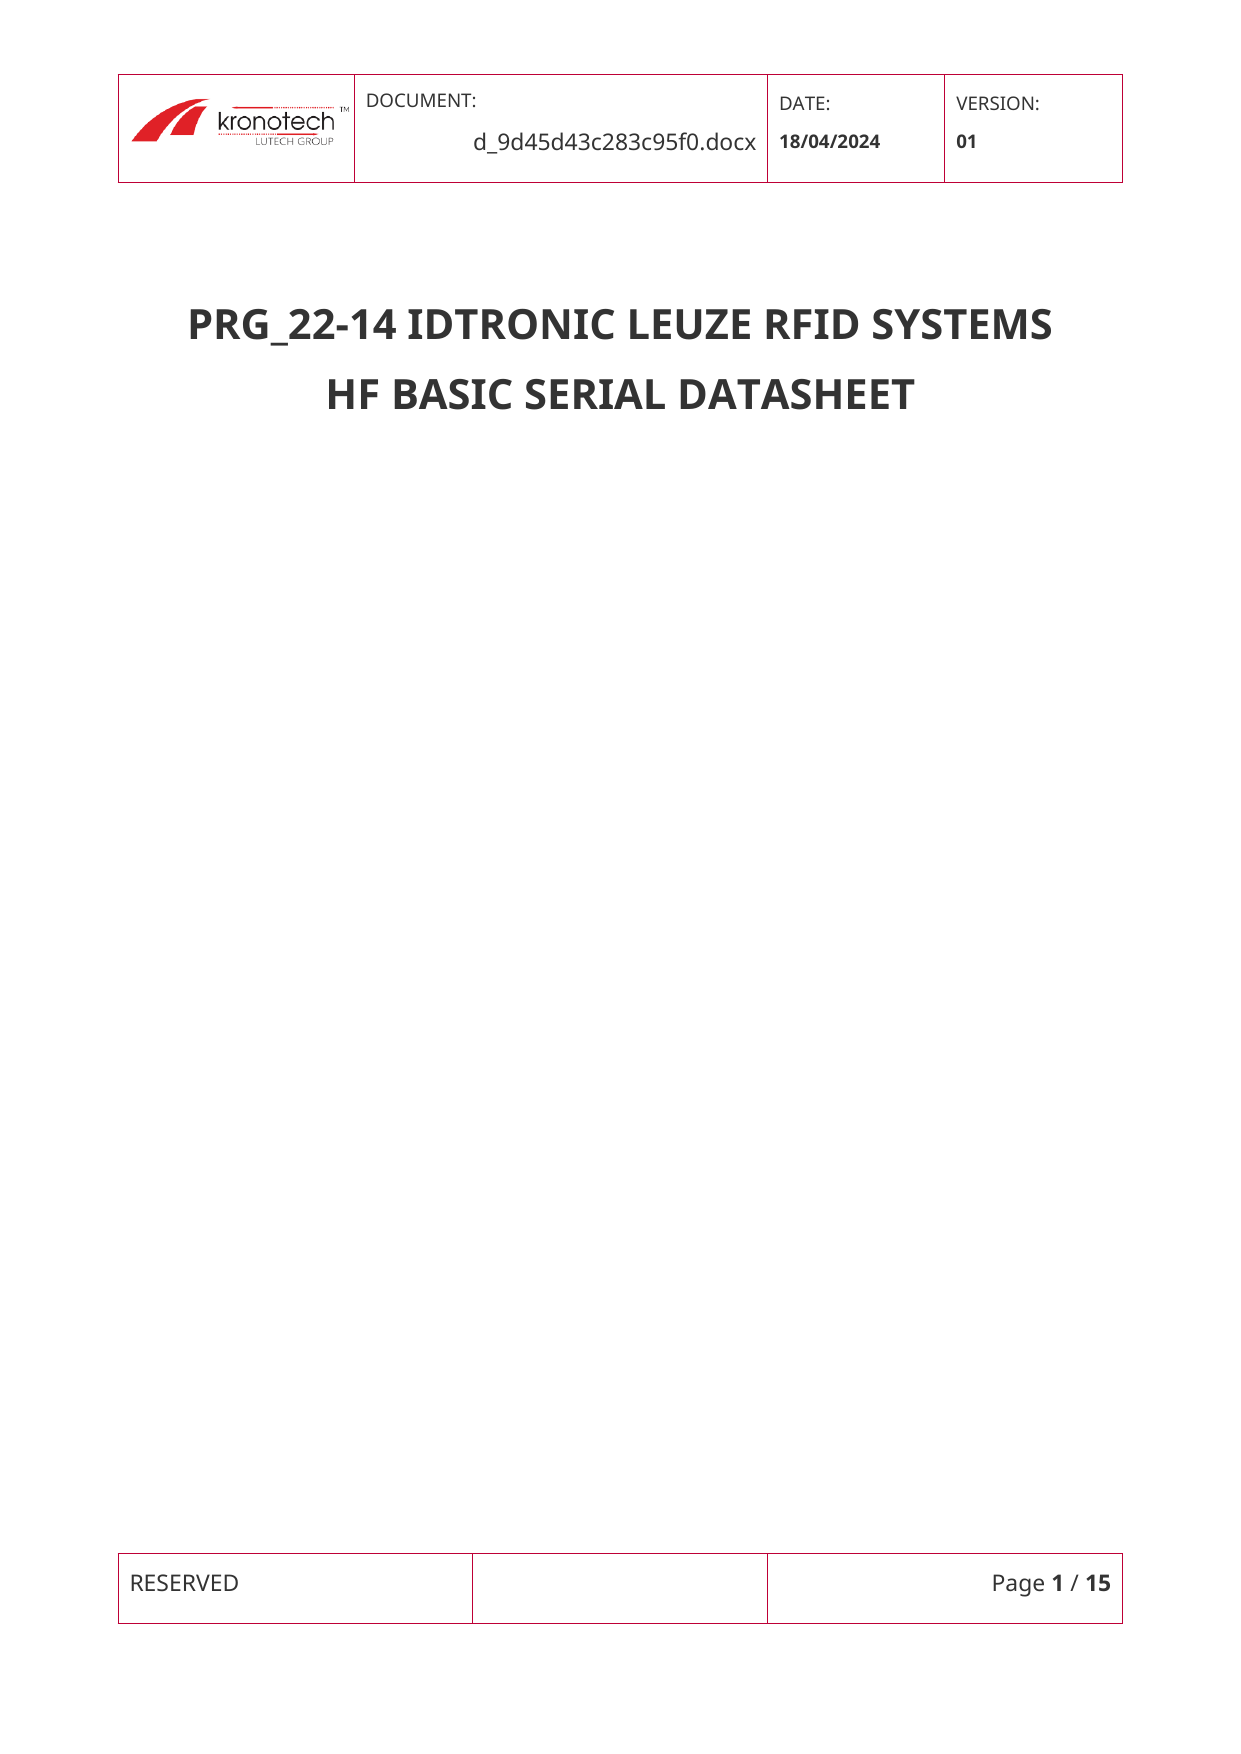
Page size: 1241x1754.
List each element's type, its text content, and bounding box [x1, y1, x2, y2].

text HF BASIC SERIAL DATASHEET [118, 364, 1122, 421]
picture [129, 92, 351, 152]
text PRG_22-14 IDTRONIC LEUZE RFID SYSTEMS [118, 295, 1122, 352]
